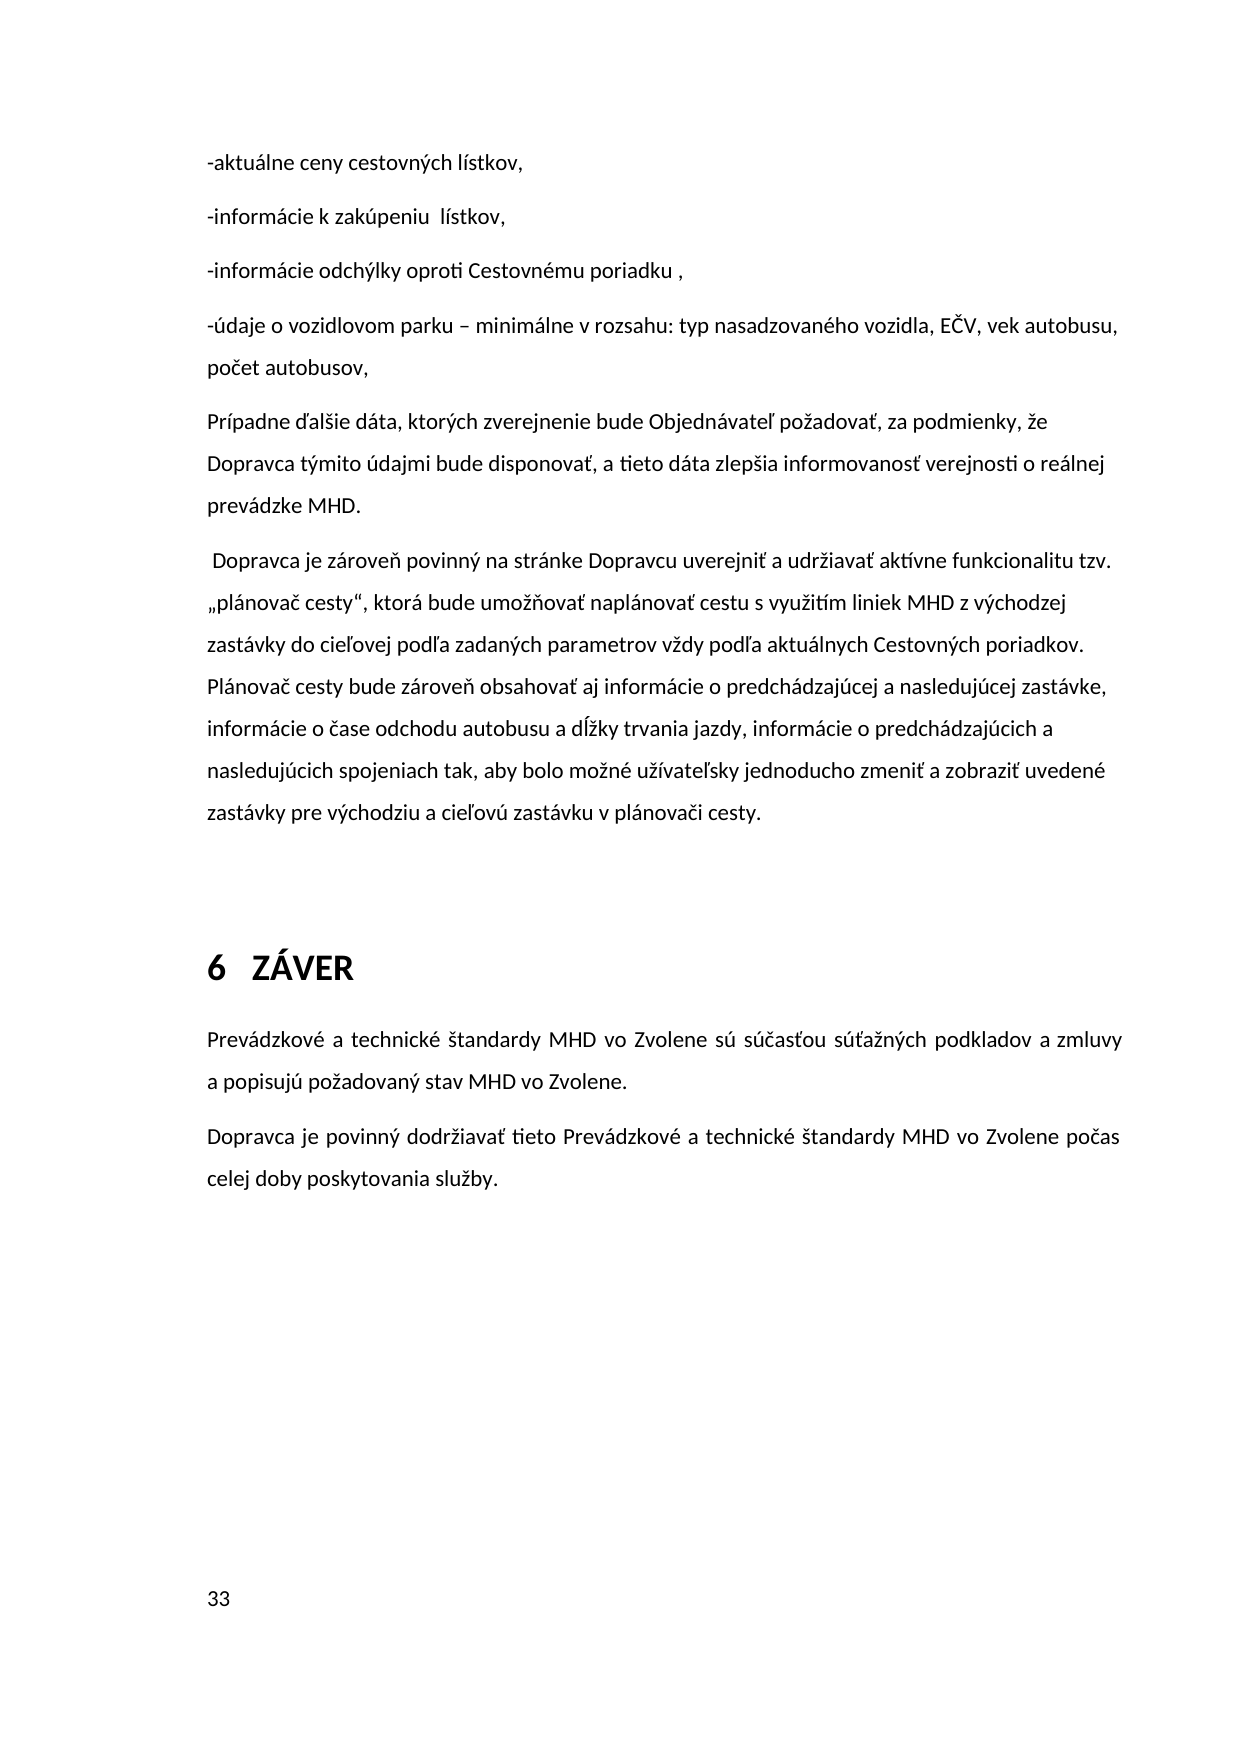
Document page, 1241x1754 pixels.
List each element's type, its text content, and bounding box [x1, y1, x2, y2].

text -údaje o vozidlovom parku – minimálne v rozsahu: typ nasadzovaného vozidla, EČV, vek autobusu, počet autobusov, [207, 311, 1122, 381]
text Prípadne ďalšie dáta, ktorých zverejnenie bude Objednávateľ požadovať, za podmienky, že Dopravca týmito údajmi bude disponovať, a tieto dáta zlepšia informovanosť verejnosti o reálnej prevádzke MHD. [207, 407, 1122, 519]
text -informácie k zakúpeniu lístkov, [207, 202, 1122, 230]
subtitle ZÁVER [207, 944, 1122, 990]
text Prevádzkové a technické štandardy MHD vo Zvolene sú súčasťou súťažných podkladov a zmluvy a popisujú požadovaný stav MHD vo Zvolene. [207, 1026, 1122, 1096]
text -informácie odchýlky oproti Cestovnému poriadku , [207, 257, 1122, 284]
text -aktuálne ceny cestovných lístkov, [207, 148, 1122, 176]
text Dopravca je zároveň povinný na stránke Dopravcu uverejniť a udržiavať aktívne funkcionalitu tzv. „plánovač cesty“, ktorá bude umožňovať naplánovať cestu s využitím liniek MHD z východzej zastávky do cieľovej podľa zadaných parametrov vždy podľa aktuálnych Cestovných poriadkov. Plánovač cesty bude zároveň obsahovať aj informácie o predchádzajúcej a nasledujúcej zastávke, informácie o čase odchodu autobusu a dĺžky trvania jazdy, informácie o predchádzajúcich a nasledujúcich spojeniach tak, aby bolo možné užívateľsky jednoducho zmeniť a zobraziť uvedené zastávky pre východziu a cieľovú zastávku v plánovači cesty. [207, 546, 1122, 826]
text Dopravca je povinný dodržiavať tieto Prevádzkové a technické štandardy MHD vo Zvolene počas celej doby poskytovania služby. [207, 1122, 1122, 1192]
